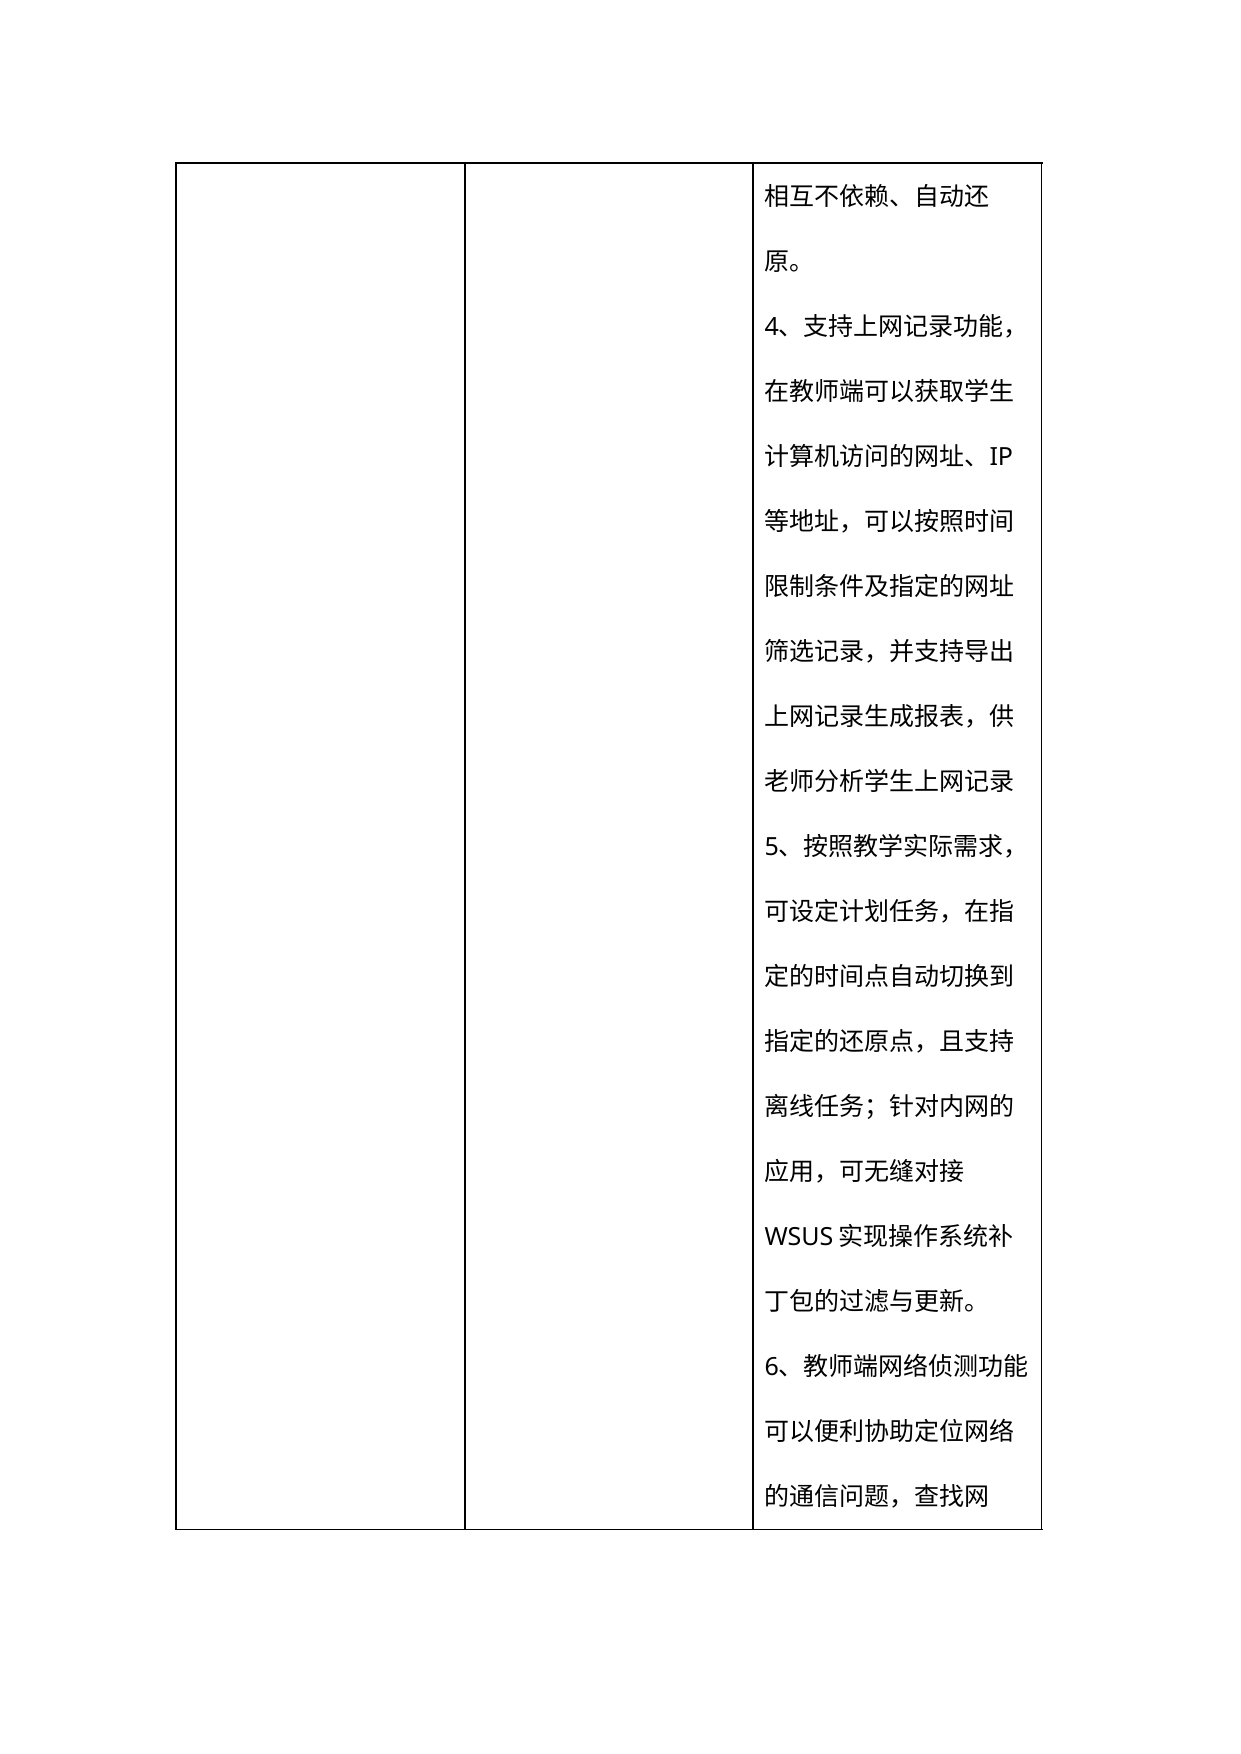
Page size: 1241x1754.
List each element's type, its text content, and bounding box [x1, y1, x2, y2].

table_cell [754, 164, 1041, 1528]
table_cell 8 [177, 164, 464, 1528]
table_cell [466, 164, 752, 1528]
